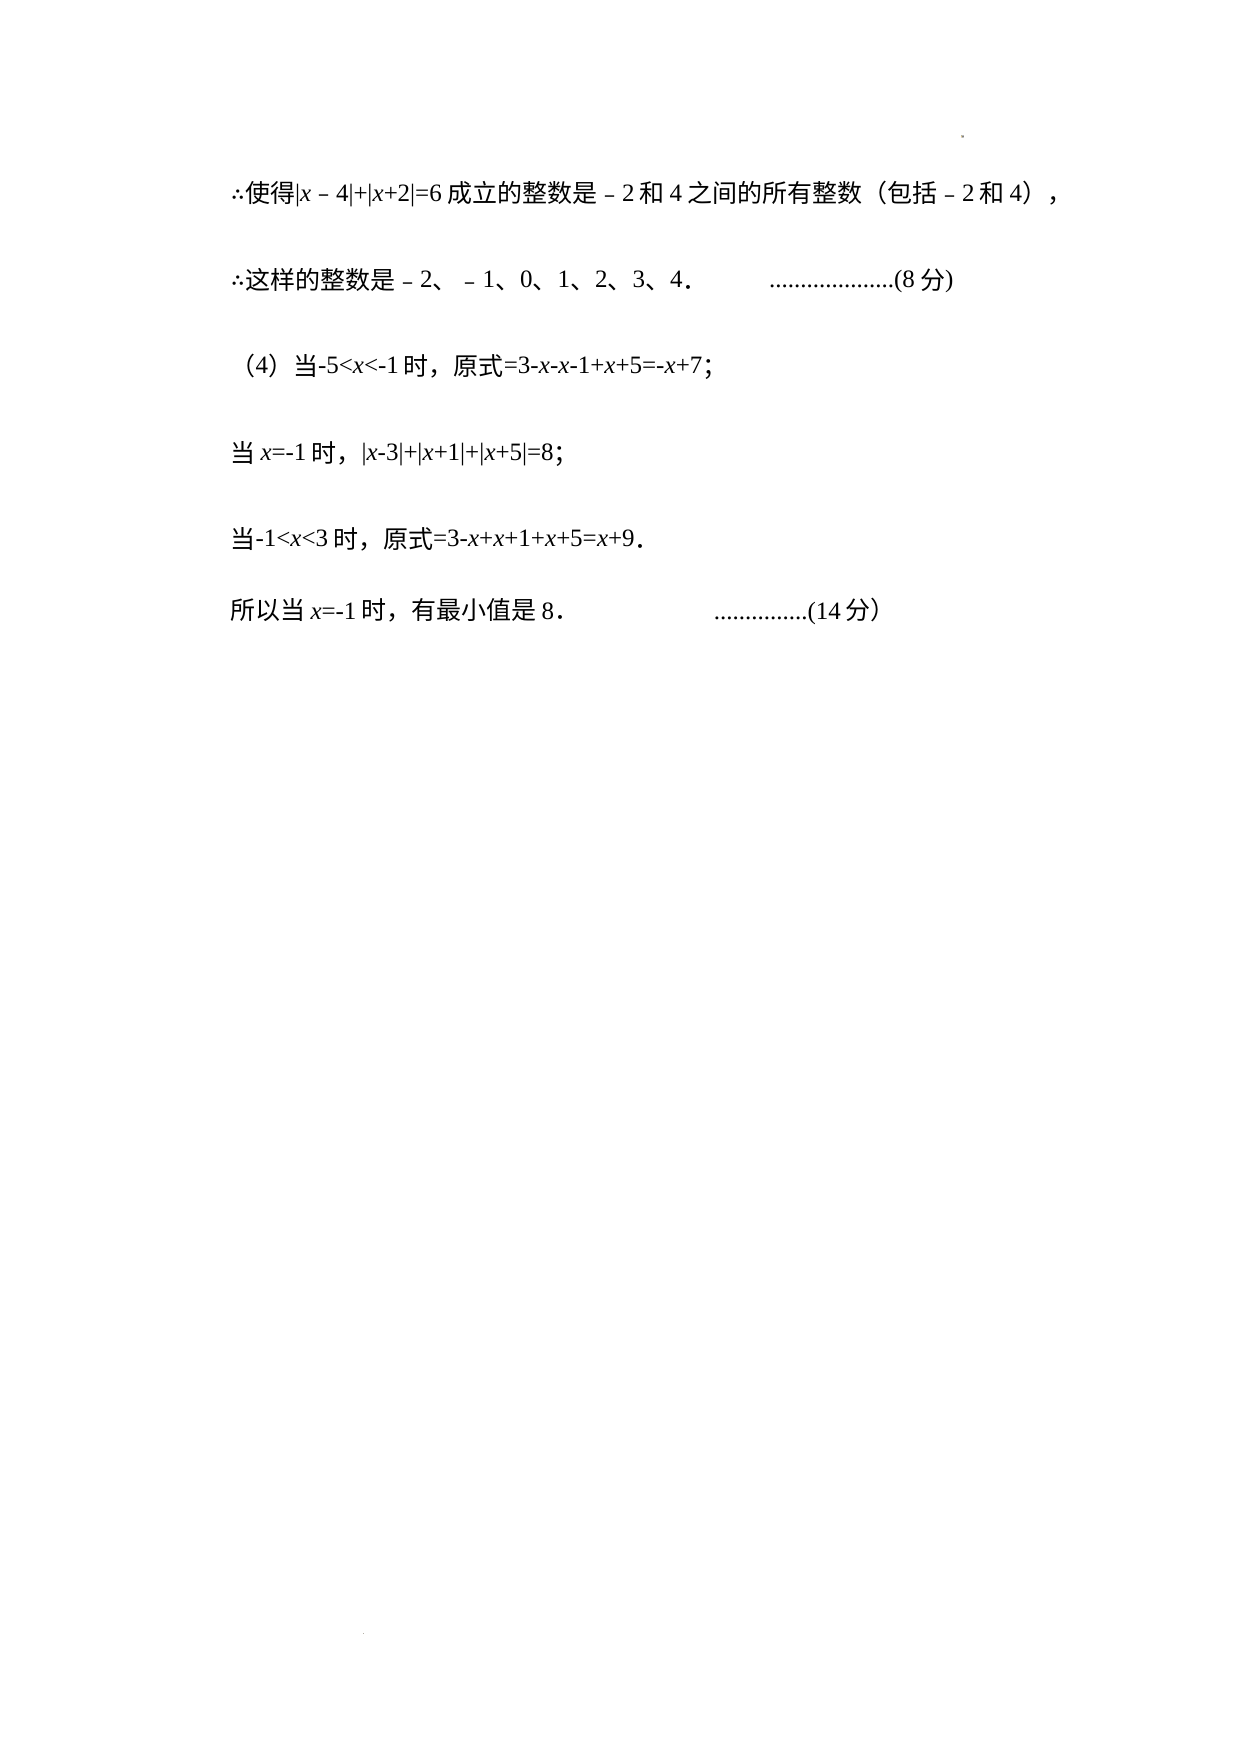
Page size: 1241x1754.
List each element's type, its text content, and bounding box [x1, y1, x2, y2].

text （4）当-5<x<-1时，原式=3-x-x-1+x+5=-x+7； [230, 331, 1128, 399]
text ∴使得|x﹣4|+|x+2|=6成立的整数是﹣2和4之间的所有整数（包括﹣2和4）， [230, 158, 1128, 226]
text 当-1<x<3时，原式=3-x+x+1+x+5=x+9． [230, 504, 1128, 572]
text ∴这样的整数是﹣2、﹣1、0、1、2、3、4． ....................(8分) [230, 244, 1128, 313]
text 当x=-1时，|x-3|+|x+1|+|x+5|=8； [230, 417, 1128, 486]
list 所以当x=-1时，有最小值是8． ...............(14分） [230, 590, 1128, 626]
